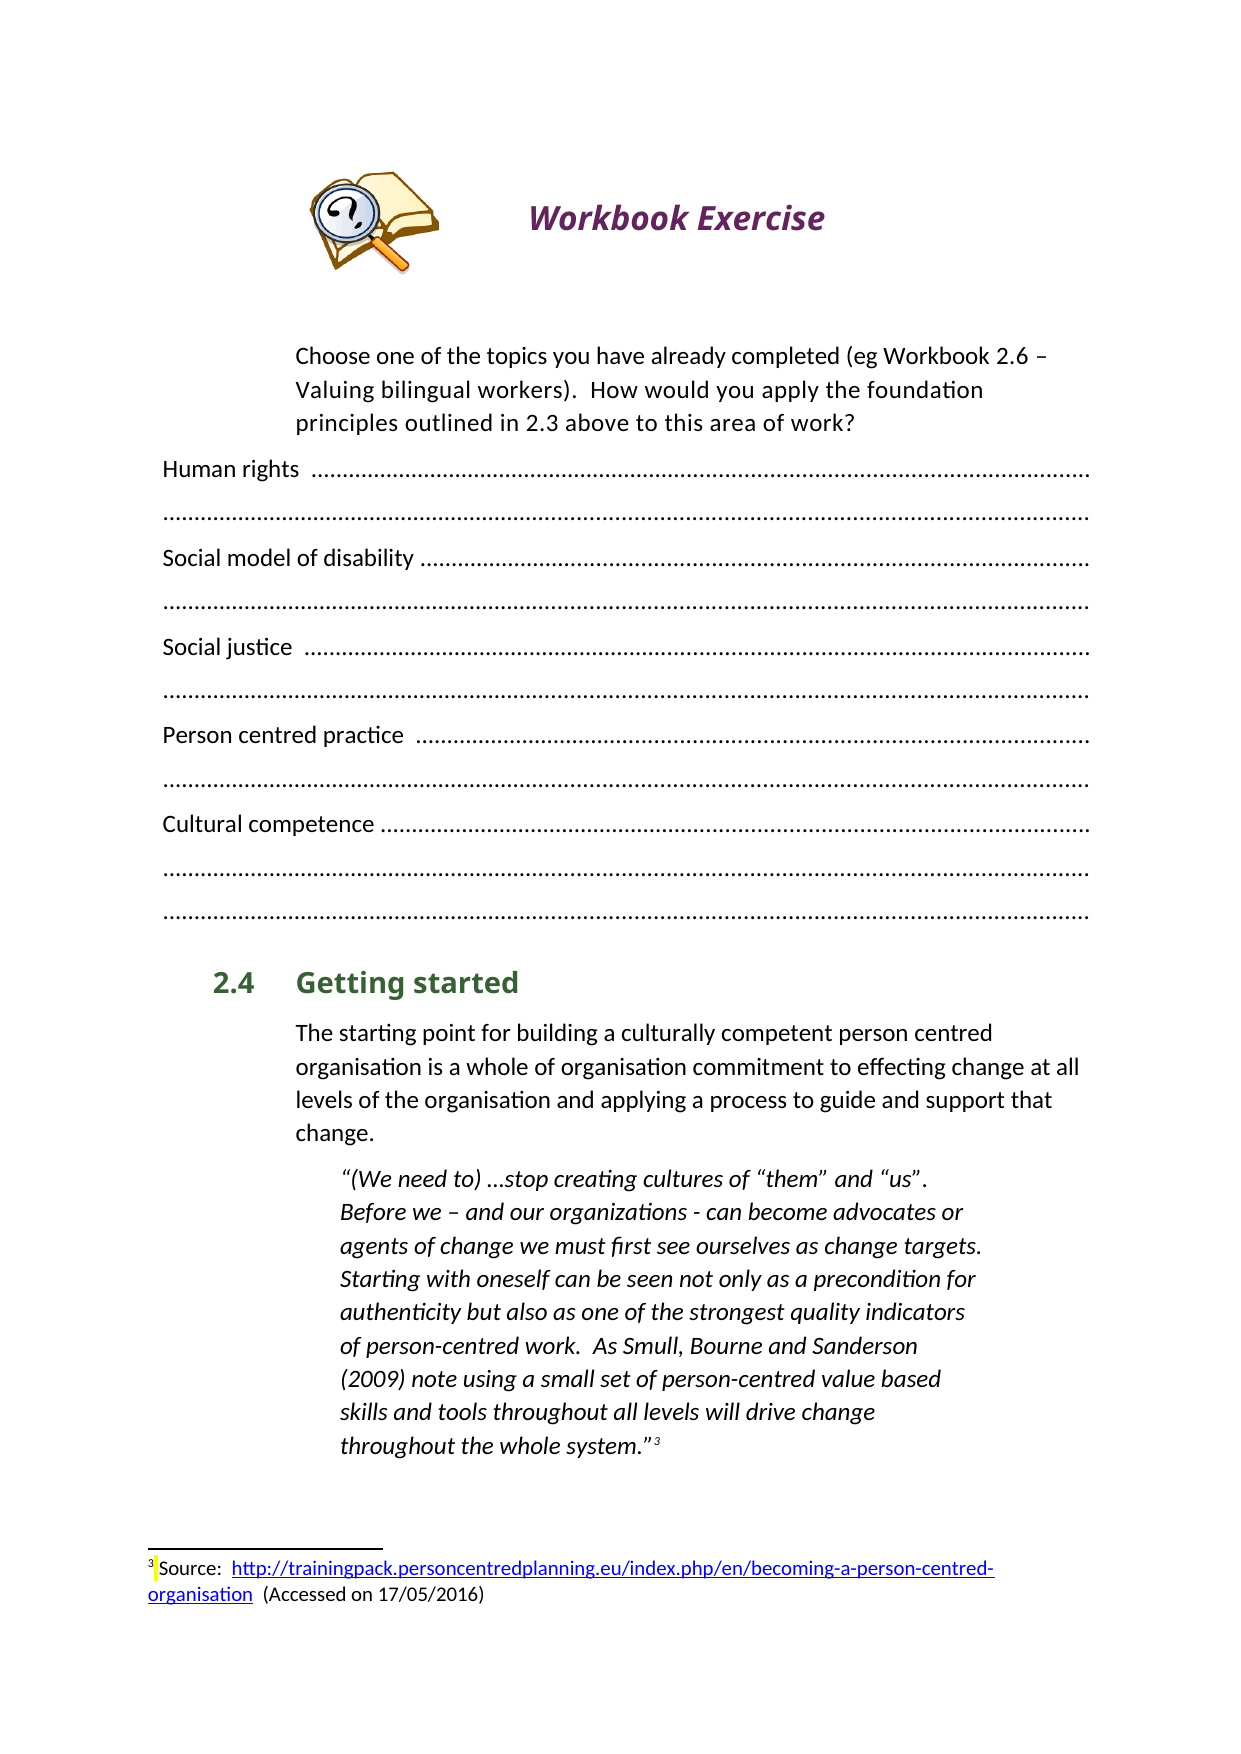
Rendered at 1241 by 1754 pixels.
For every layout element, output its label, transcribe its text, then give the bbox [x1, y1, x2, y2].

text Person centred practice [162, 717, 1087, 750]
text Social justice [162, 628, 1087, 662]
table_header Workbook Exercise [517, 148, 1101, 292]
text Cultural competence [162, 806, 1087, 839]
text Social model of disability [162, 539, 1087, 573]
text Choose one of the topics you have already completed (eg Workbook 2.6 – Valuing bilingual workers). How would you apply the foundation principles outlined in 2.3 above to this area of work? [295, 338, 1087, 438]
text Human rights [162, 451, 1087, 484]
text “(We need to) …stop creating cultures of “them” and “us”. Before we – and our organizations - can become advocates or agents of change we must first see ourselves as change targets. Starting with oneself can be seen not only as a precondition for authenticity but also as one of the strongest quality indicators of person-centred work. As Smull, Bourne and Sanderson (2009) note using a small set of person-centred value based skills and tools throughout all levels will drive change throughout the whole system.” [340, 1161, 986, 1461]
text The starting point for building a culturally competent person centred organisation is a whole of organisation commitment to effecting change at all levels of the organisation and applying a process to guide and support that change. [295, 1015, 1087, 1148]
table_header [292, 148, 517, 292]
subtitle Getting started [213, 963, 1087, 1002]
picture [305, 156, 439, 290]
